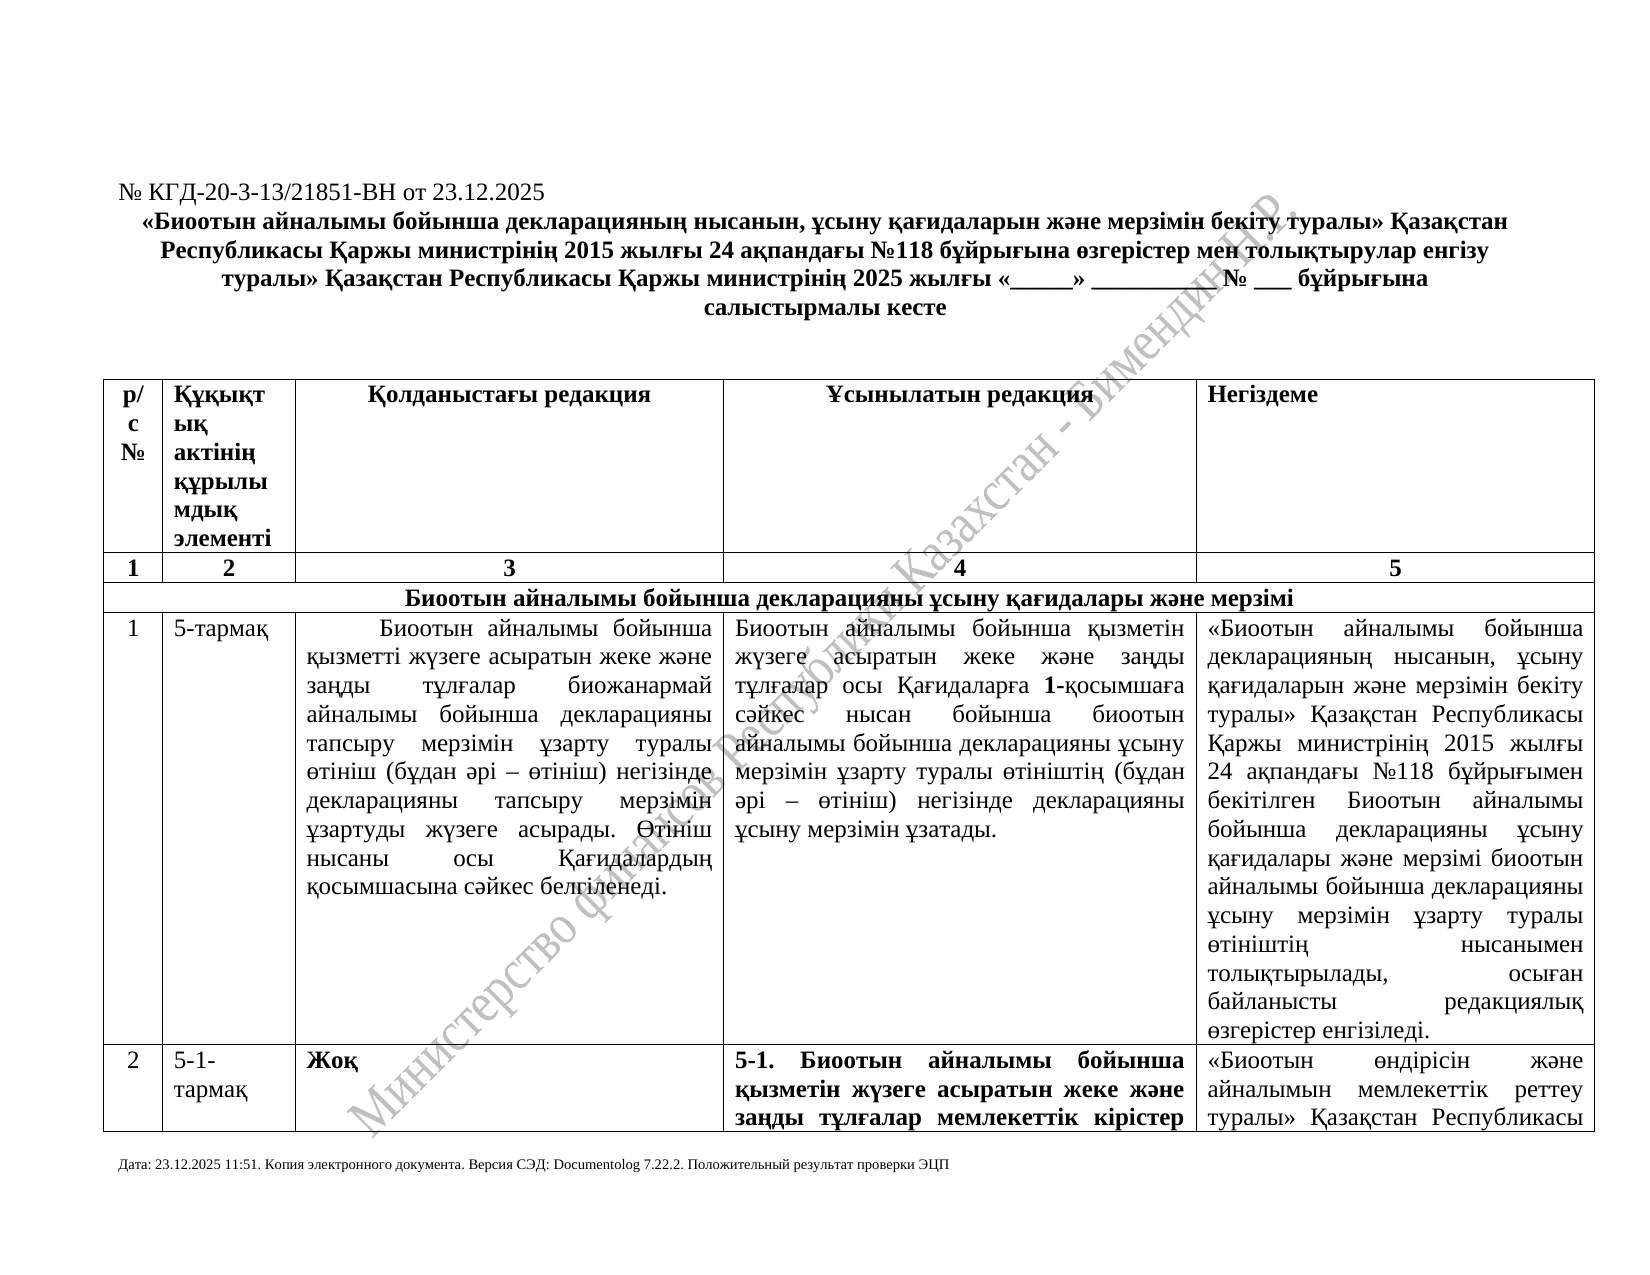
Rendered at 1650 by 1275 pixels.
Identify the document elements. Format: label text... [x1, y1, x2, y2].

text «Биоотын айналымы бойынша декларацияның нысанын, ұсыну қағидаларын және мерзімін бекіту туралы» Қазақстан Республикасы Қаржы министрінің 2015 жылғы 24 ақпандағы №118 бұйрығына өзгерістер мен толықтырулар енгізу туралы» Қазақстан Республикасы Қаржы министрінің 2025 жылғы «_____» __________ № ___ бұйрығына [118, 206, 1532, 292]
table_header р/с№ [104, 380, 162, 552]
table_cell Биоотын айналымы бойынша қызметті жүзеге асыратын жеке және заңды тұлғалар биожанармай айналымы бойынша декларацияны тапсыру мерзімін ұзарту туралы өтініш (бұдан әрі – өтініш) негізінде декларацияны тапсыру мерзімін ұзартуды жүзеге асырады. Өтініш нысаны осы Қағидалардың қосымшасына сәйкес белгіленеді. [296, 613, 723, 1044]
table_cell Биоотын айналымы бойынша қызметін жүзеге асыратын жеке және заңды тұлғалар осы Қағидаларға 1-қосымшаға сәйкес нысан бойынша биоотын айналымы бойынша декларацияны ұсыну мерзімін ұзарту туралы өтініштің (бұдан әрі – өтініш) негізінде декларацияны ұсыну мерзімін ұзатады. [724, 613, 1196, 1044]
table_header Құқықтық актінің құрылымдық элементі [163, 380, 295, 552]
table_cell 5-тармақ [163, 613, 295, 1044]
table_cell Жоқ [296, 1045, 723, 1131]
table_cell «Биоотын айналымы бойынша декларацияның нысанын, ұсыну қағидаларын және мерзімін бекіту туралы» Қазақстан Республикасы Қаржы министрінің 2015 жылғы 24 ақпандағы №118 бұйрығымен бекітілген Биоотын айналымы бойынша декларацияны ұсыну қағидалары және мерзімі биоотын айналымы бойынша декларацияны ұсыну мерзімін ұзарту туралы өтініштің нысанымен толықтырылады, осыған байланысты редакциялық өзгерістер енгізіледі. [1197, 613, 1594, 1044]
table_cell 4 [724, 553, 1196, 582]
text № КГД-20-3-13/21851-ВН от 23.12.2025 [118, 177, 1532, 206]
table_cell 1 [104, 553, 162, 582]
table_header Ұсынылатын редакция [724, 380, 1196, 552]
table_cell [724, 1045, 1196, 1131]
text салыстырмалы кесте [118, 292, 1532, 321]
table_cell 5 [1197, 553, 1594, 582]
table_header Негіздеме [1197, 380, 1594, 552]
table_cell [1197, 1045, 1594, 1131]
table_cell 1 [104, 613, 162, 1044]
table_cell 2 [163, 553, 295, 582]
table_cell 3 [296, 553, 723, 582]
table_cell Биоотын айналымы бойынша декларацияны ұсыну қағидалары және мерзімі [104, 583, 1594, 612]
table_header Қолданыстағы редакция [296, 380, 723, 552]
table_cell 2 [104, 1045, 162, 1131]
table_cell 5-1-тармақ [163, 1045, 295, 1131]
